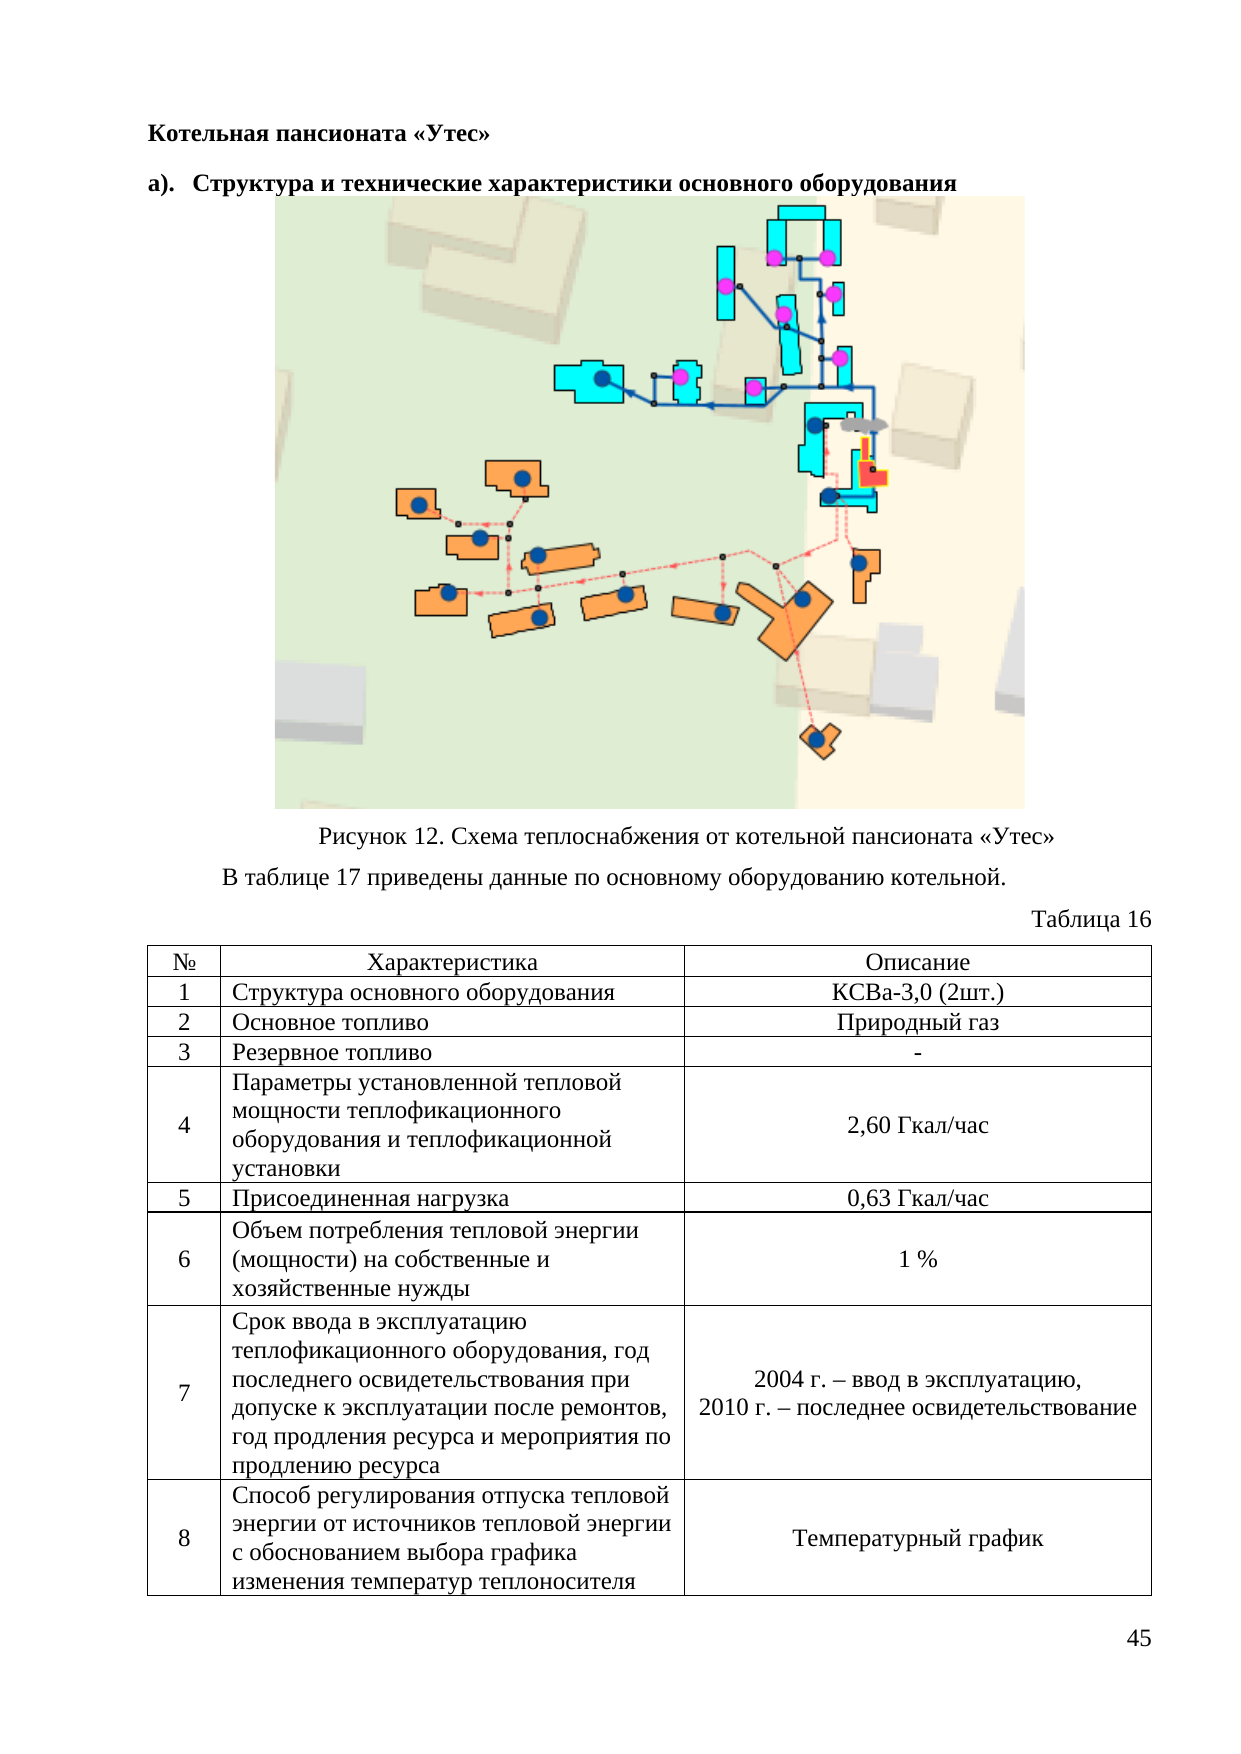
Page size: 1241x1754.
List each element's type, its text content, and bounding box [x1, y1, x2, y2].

table_cell Природный газ [685, 1007, 1151, 1036]
table_cell Объем потребления тепловой энергии (мощности) на собственные и хозяйственные нужды [221, 1213, 684, 1305]
table_cell Способ регулирования отпуска тепловой энергии от источников тепловой энергии с обоснованием выбора графика изменения температур теплоносителя [221, 1480, 684, 1595]
table_cell 5 [148, 1183, 220, 1211]
table_cell 7 [148, 1306, 220, 1479]
table_header Характеристика [221, 946, 684, 976]
table_cell Температурный график [685, 1480, 1151, 1595]
text Таблица 16 [148, 904, 1152, 932]
table_cell 2 [148, 1007, 220, 1036]
table_cell - [685, 1037, 1151, 1066]
table_cell 1 [148, 977, 220, 1006]
table_cell 0,63 Гкал/час [685, 1183, 1151, 1211]
table_cell Присоединенная нагрузка [221, 1183, 684, 1211]
table_cell 6 [148, 1213, 220, 1305]
table_cell Основное топливо [221, 1007, 684, 1036]
table_cell Структура основного оборудования [221, 977, 684, 1006]
table_cell Срок ввода в эксплуатацию теплофикационного оборудования, год последнего освидетельствования при допуске к эксплуатации после ремонтов, год продления ресурса и мероприятия по продлению ресурса [221, 1306, 684, 1479]
subtitle Структура и технические характеристики основного оборудования [148, 168, 1152, 196]
table_header № [148, 946, 220, 976]
text Котельная пансионата «Утес» [148, 118, 1152, 147]
table_cell 3 [148, 1037, 220, 1066]
table_cell КСВа-3,0 (2шт.) [685, 977, 1151, 1006]
picture [274, 196, 1025, 809]
text Рисунок 12. Схема теплоснабжения от котельной пансионата «Утес» [148, 821, 1152, 850]
table_cell 8 [148, 1480, 220, 1595]
table_cell 4 [148, 1067, 220, 1182]
table_cell Резервное топливо [221, 1037, 684, 1066]
table_cell 2,60 Гкал/час [685, 1067, 1151, 1182]
table_cell 1 % [685, 1213, 1151, 1305]
table_header Описание [685, 946, 1151, 976]
table_cell Параметры установленной тепловой мощности теплофикационного оборудования и теплофикационной установки [221, 1067, 684, 1182]
table_cell 2004 г. – ввод в эксплуатацию, 2010 г. – последнее освидетельствование [685, 1306, 1151, 1479]
text В таблице 17 приведены данные по основному оборудованию котельной. [148, 862, 1152, 891]
